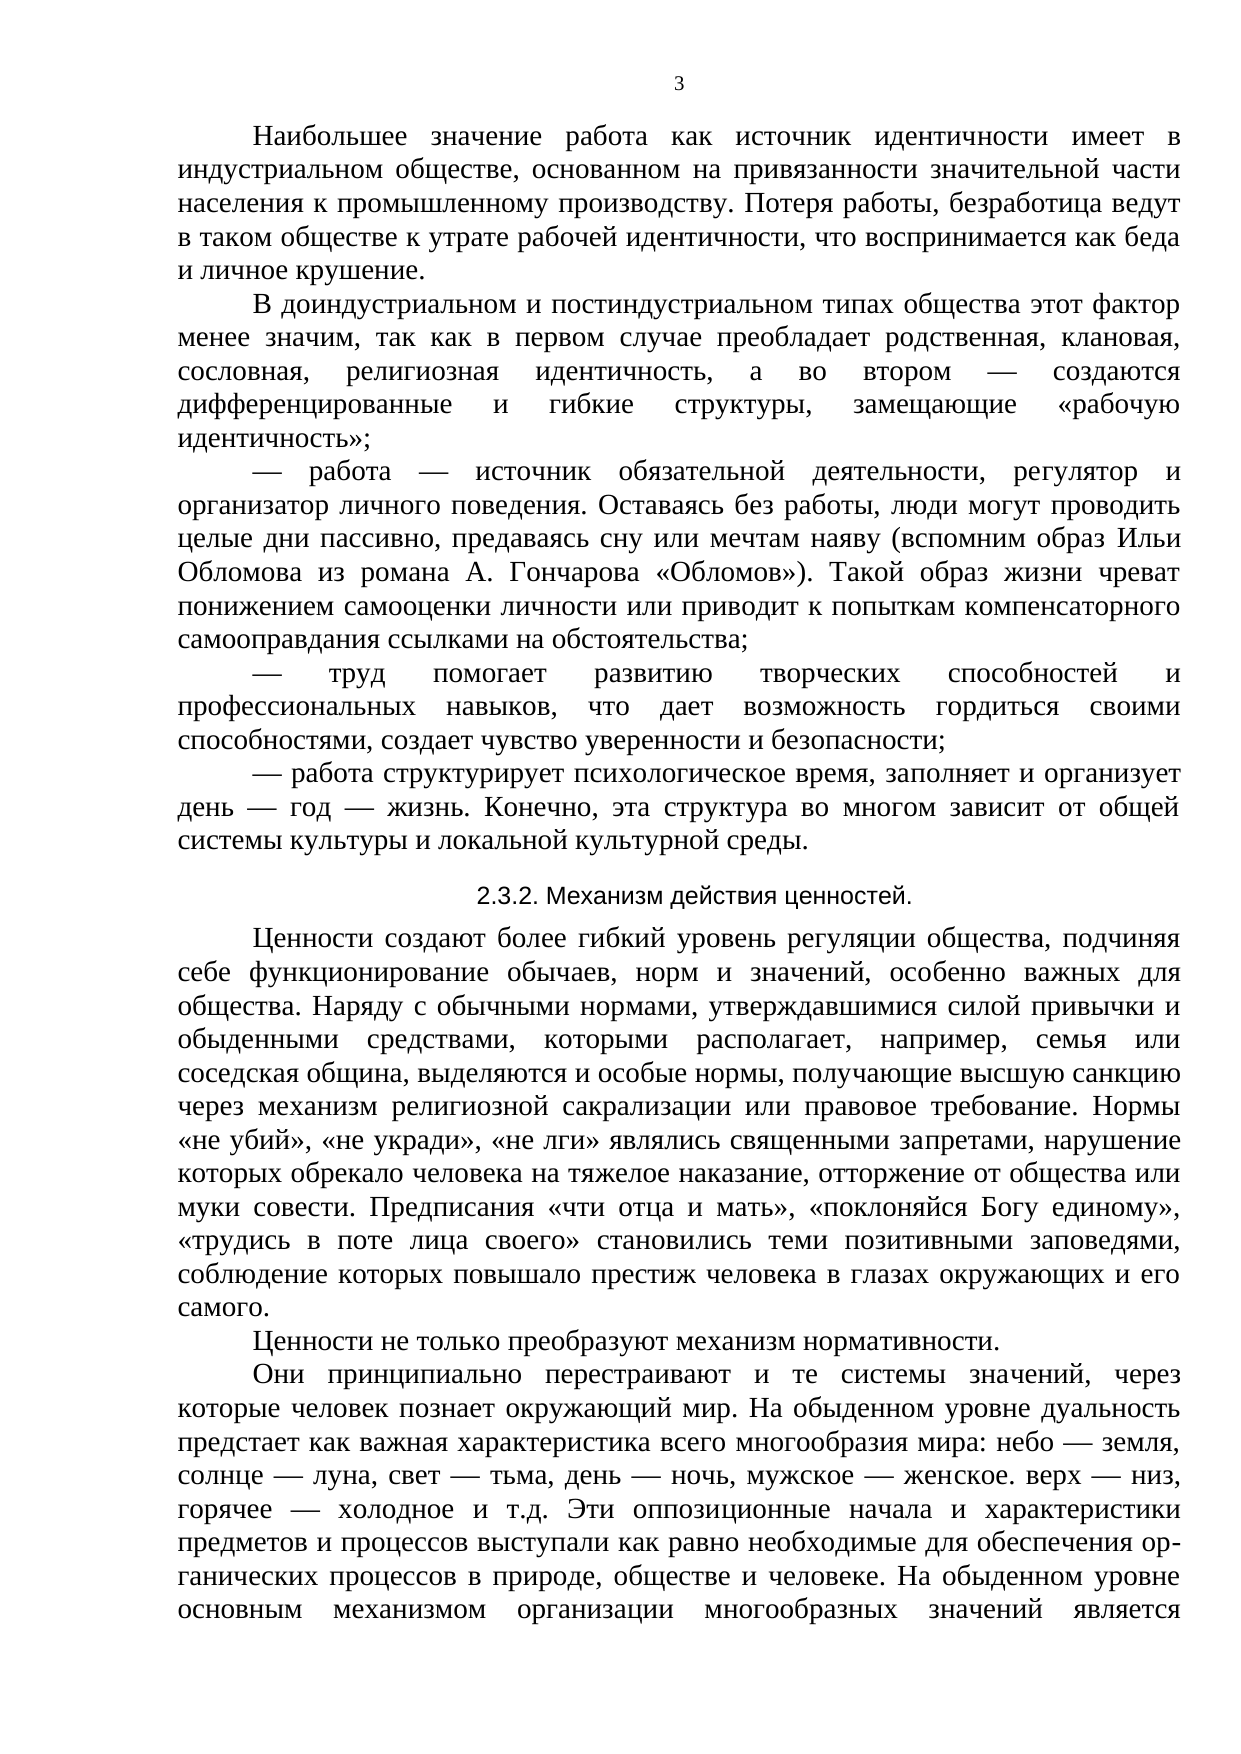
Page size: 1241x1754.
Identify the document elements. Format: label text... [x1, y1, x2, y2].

subtitle 2.3.2. Механизм действия ценностей. [177, 881, 1181, 910]
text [177, 1357, 1181, 1625]
text — работа структурирует психологическое время, заполняет и организует день — год — жизнь. Конечно, эта структура во многом зависит от общей системы культуры и локальной культурной среды. [177, 755, 1181, 856]
text — работа — источник обязательной деятельности, регулятор и организатор личного поведения. Оставаясь без работы, люди могут проводить целые дни пассивно, предаваясь сну или мечтам наяву (вспомним образ Ильи Обломова из романа А. Гончарова «Обломов»). Такой образ жизни чреват понижением самооценки личности или приводит к попыткам компенсаторного самооправдания ссылками на обстоятельства; [177, 453, 1181, 655]
text В доиндустриальном и постиндустриальном типах общества этот фактор менее значим, так как в первом случае преобладает родственная, клановая, сословная, религиозная идентичность, а во втором — создаются дифференцированные и гибкие структуры, замещающие «рабочую идентичность»; [177, 286, 1181, 453]
text Наибольшее значение работа как источник идентичности имеет в индустриальном обществе, основанном на привязанности значительной части населения к промышленному производству. Потеря работы, безработица ведут в таком обществе к утрате рабочей идентичности, что воспринимается как беда и личное крушение. [177, 118, 1181, 286]
text Ценности создают более гибкий уровень регуляции общества, подчиняя себе функционирование обычаев, норм и значений, особенно важных для общества. Наряду с обычными нормами, утверждавшимися силой привычки и обыденными средствами, которыми располагает, например, семья или соседская община, выделяются и особые нормы, получающие высшую санкцию через механизм религиозной сакрализации или правовое требование. Нормы «не убий», «не укради», «не лги» являлись священными запретами, нарушение которых обрекало человека на тяжелое наказание, отторжение от общества или муки совести. Предписания «чти отца и мать», «поклоняйся Богу единому», «трудись в поте лица своего» становились теми позитивными заповедями, соблюдение которых повышало престиж человека в глазах окружающих и его самого. [177, 921, 1181, 1323]
text — труд помогает развитию творческих способностей и профессиональных навыков, что дает возможность гордиться своими способностями, создает чувство уверенности и безопасности; [177, 655, 1181, 755]
text Ценности не только преобразуют механизм нормативности. [177, 1323, 1181, 1357]
